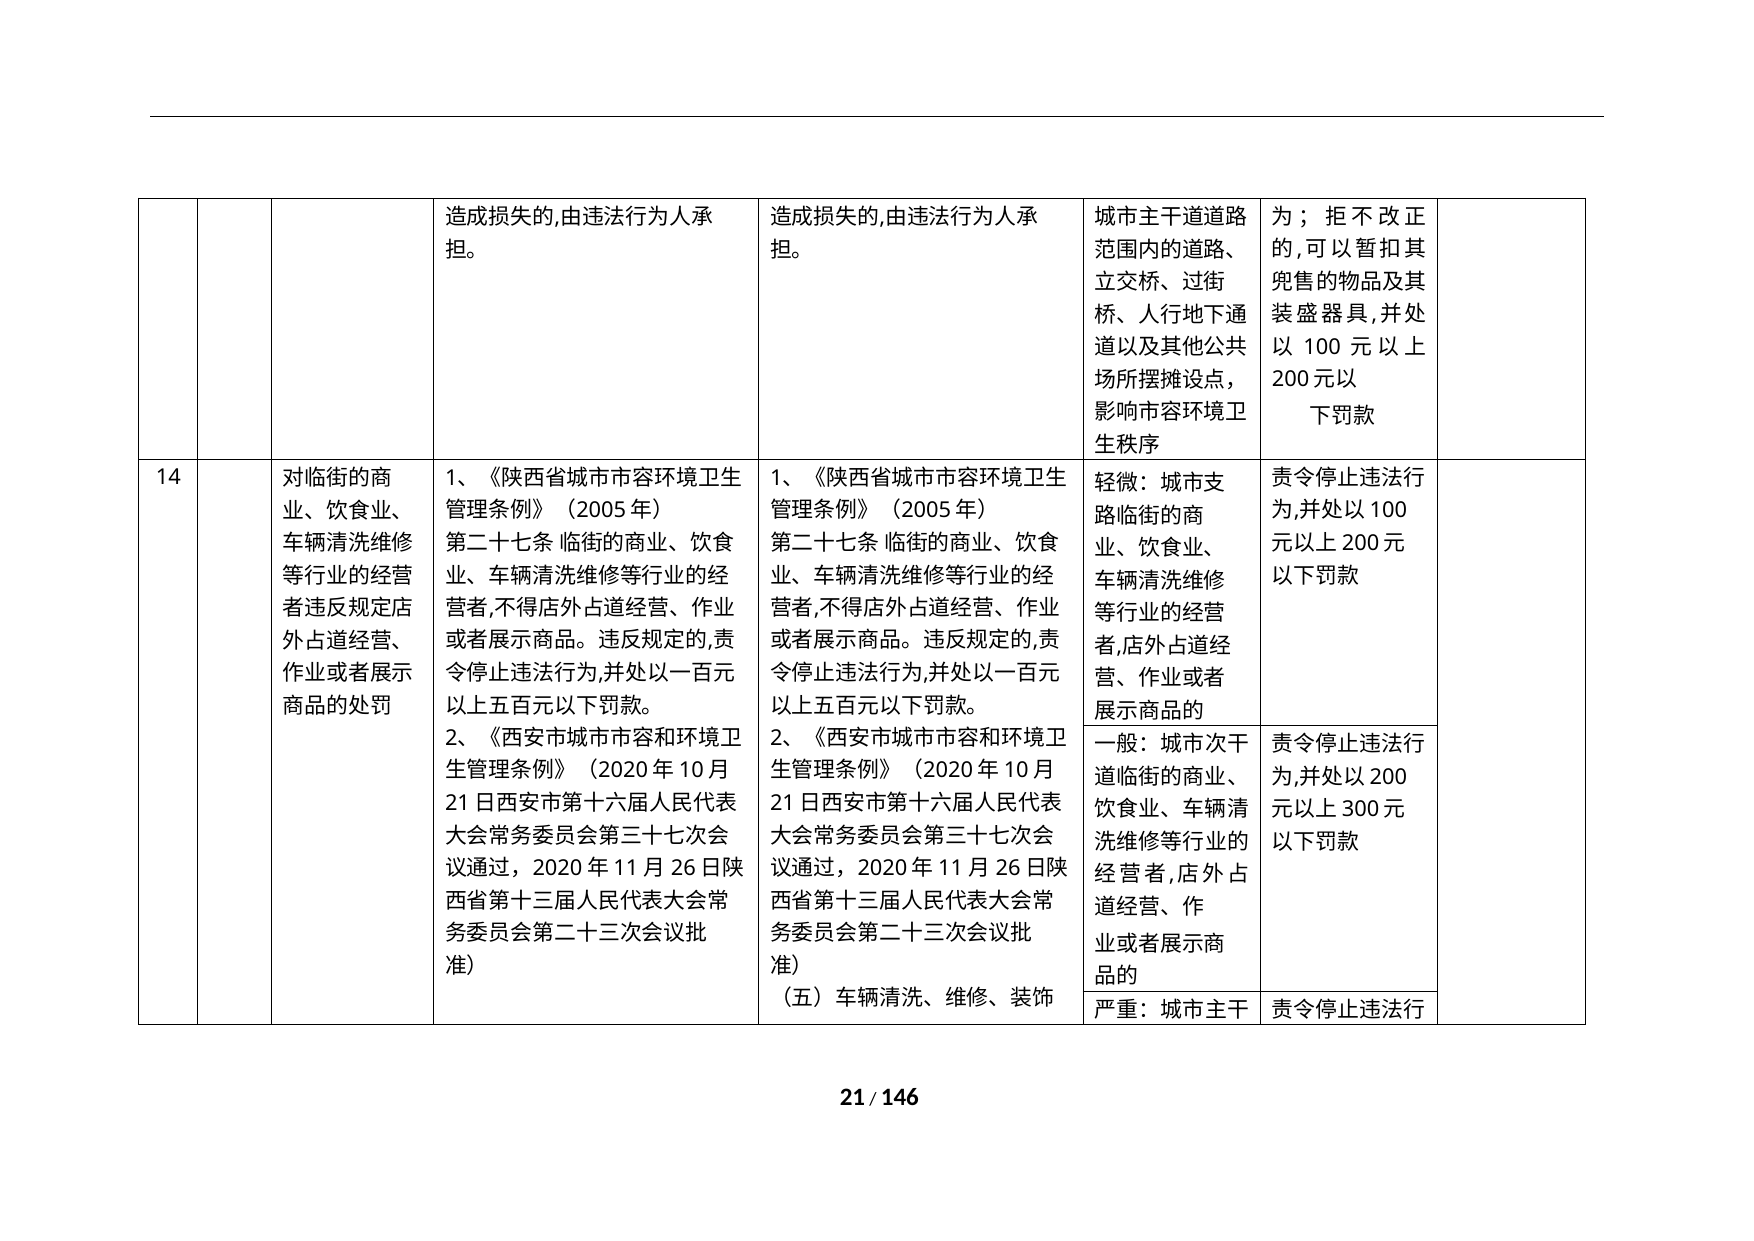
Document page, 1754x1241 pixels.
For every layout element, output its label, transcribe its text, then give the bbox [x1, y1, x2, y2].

table_cell [1438, 460, 1585, 1024]
table_cell 1、《陕西省城市市容环境卫生管理条例》（2005年） 第二十七条 临街的商业、饮食业、车辆清洗维修等行业的经营者,不得店外占道经营、作业或者展示商品。违反规定的,责令停止违法行为,并处以一百元以上五百元以下罚款。 2、《西安市城市市容和环境卫生管理条例》（2020年10月21日西安市第十六届人民代表大会常务委员会第三十七次会议通过，2020年11 月 26日陕西省第十三届人民代表大会常务委员会第二十三次会议批准） （五）车辆清洗、维修、装饰占用城市街道和其他公共场所的，责令停止违法行为，处100元以上500元以下罚款； [759, 460, 1083, 1024]
table_cell [198, 460, 271, 1024]
table_cell 一般：城市次干道临街的商业、饮食业、车辆清洗维修等行业的经营者,店外占道经营、作 业或者展示商品的 [1084, 726, 1260, 991]
table_cell 责令停止违法行为,并处以100元以上200元以下罚款 [1261, 460, 1437, 725]
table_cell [1084, 199, 1260, 459]
table_cell 1、《陕西省城市市容环境卫生管理条例》（2005年） 第二十七条 临街的商业、饮食业、车辆清洗维修等行业的经营者,不得店外占道经营、作业或者展示商品。违反规定的,责令停止违法行为,并处以一百元以上五百元以下罚款。 2、《西安市城市市容和环境卫生管理条例》（2020年10月21日西安市第十六届人民代表大会常务委员会第三十七次会议通过，2020年11 月 26日陕西省第十三届人民代表大会常务委员会第二十三次会议批准） 第十九条 车辆清洗、维修、装饰，必须在批准的经营场所内进行。不得占用城市道路和其他公共场所。 [434, 460, 758, 1024]
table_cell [1261, 992, 1437, 1024]
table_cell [1084, 992, 1260, 1024]
table_cell 14 [139, 460, 197, 1024]
table_cell 轻微：城市支路临街的商业、饮食业、车辆清洗维修等行业的经营者,店外占道经营、作业或者展示商品的 [1084, 460, 1260, 725]
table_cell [1261, 199, 1437, 459]
table_cell 责令停止违法行为,并处以200元以上300元以下罚款 [1261, 726, 1437, 991]
table_cell 对临街的商业、饮食业、车辆清洗维修等行业的经营者违反规定店外占道经营、作业或者展示商品的处罚 [272, 460, 433, 1024]
